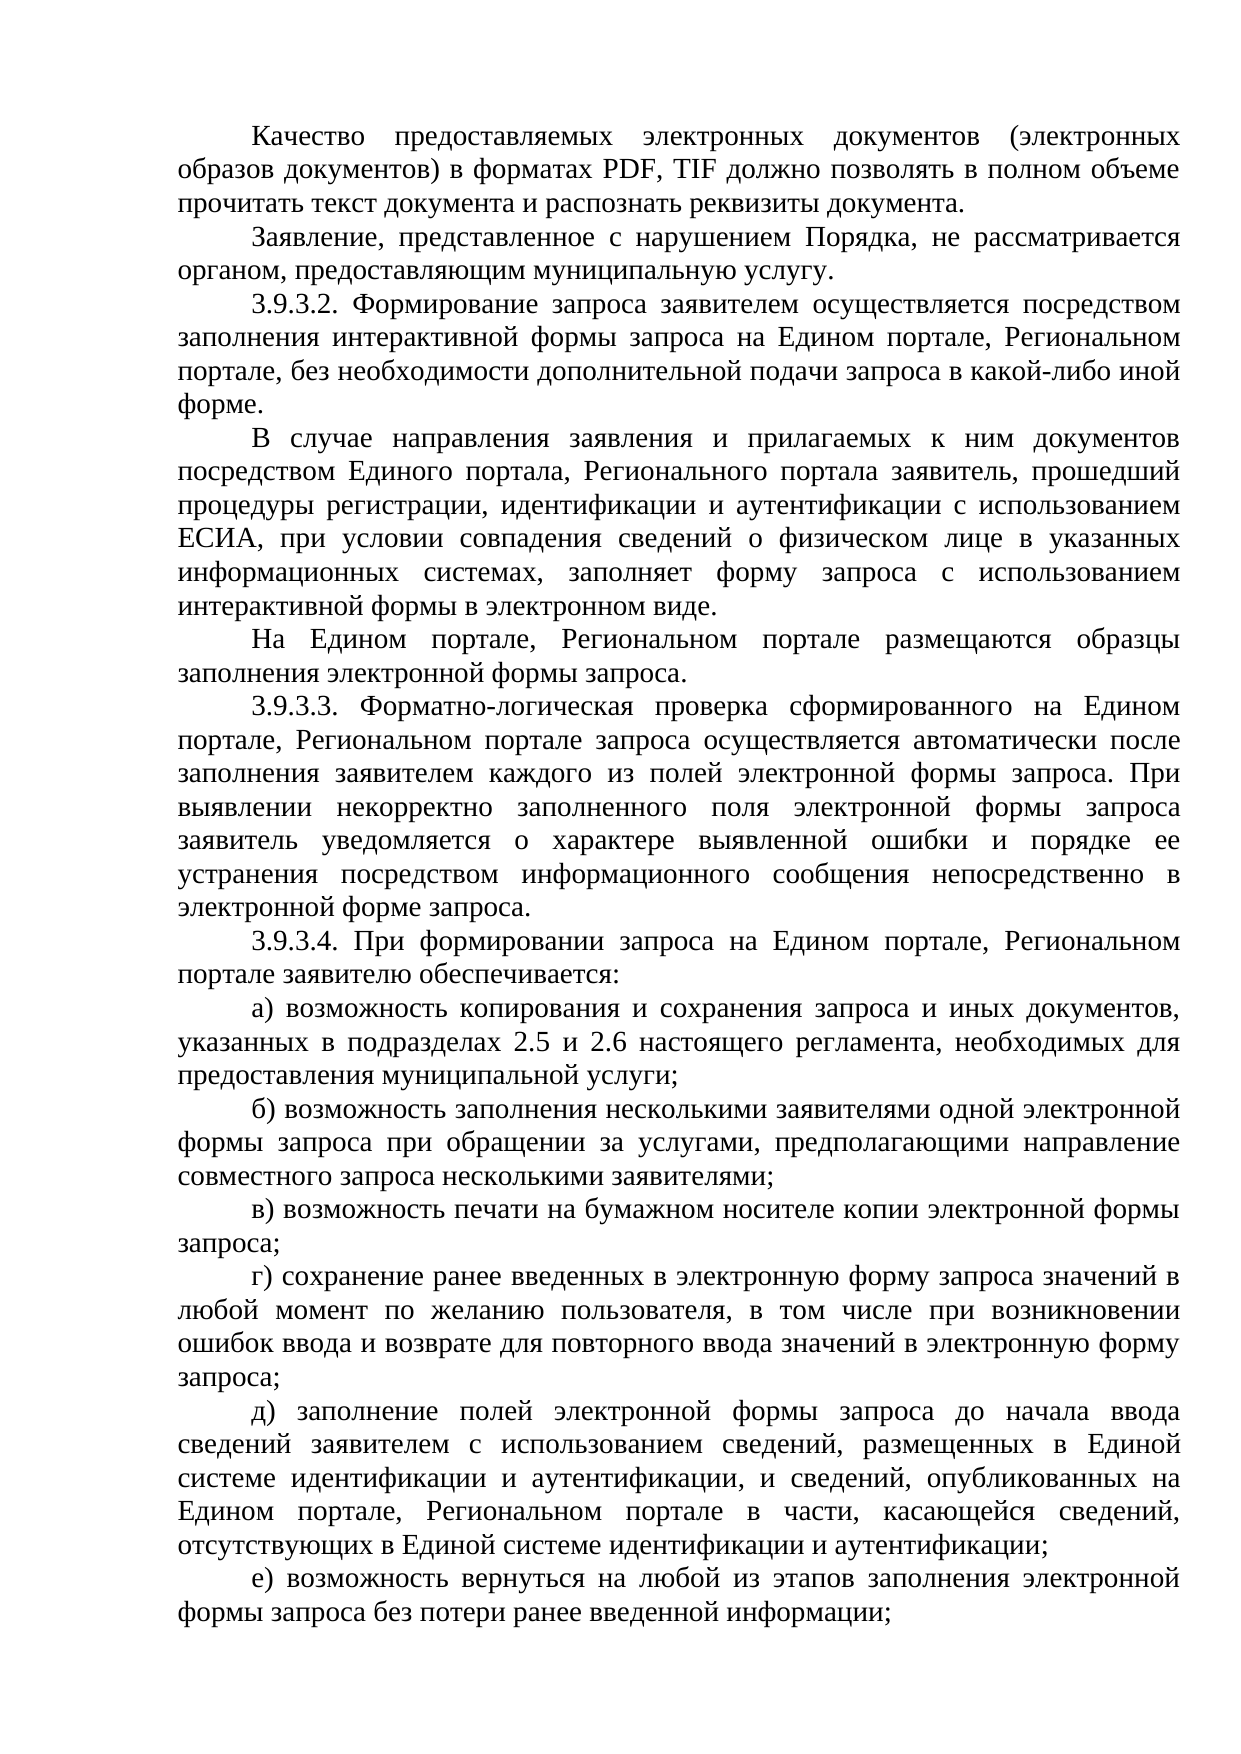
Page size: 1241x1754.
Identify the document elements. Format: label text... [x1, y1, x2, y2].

text а) возможность копирования и сохранения запроса и иных документов, указанных в подразделах 2.5 и 2.6 настоящего регламента, необходимых для предоставления муниципальной услуги; [177, 990, 1181, 1091]
text б) возможность заполнения несколькими заявителями одной электронной формы запроса при обращении за услугами, предполагающими направление совместного запроса несколькими заявителями; [177, 1091, 1181, 1191]
text Заявление, представленное с нарушением Порядка, не рассматривается органом, предоставляющим муниципальную услугу. [177, 219, 1181, 286]
text в) возможность печати на бумажном носителе копии электронной формы запроса; [177, 1191, 1181, 1258]
text е) возможность вернуться на любой из этапов заполнения электронной формы запроса без потери ранее введенной информации; [177, 1560, 1181, 1627]
text 3.9.3.4. При формировании запроса на Едином портале, Региональном портале заявителю обеспечивается: [177, 923, 1181, 990]
text 3.9.3.2. Формирование запроса заявителем осуществляется посредством заполнения интерактивной формы запроса на Едином портале, Региональном портале, без необходимости дополнительной подачи запроса в какой-либо иной форме. [177, 286, 1181, 420]
text д) заполнение полей электронной формы запроса до начала ввода сведений заявителем с использованием сведений, размещенных в Единой системе идентификации и аутентификации, и сведений, опубликованных на Едином портале, Региональном портале в части, касающейся сведений, отсутствующих в Единой системе идентификации и аутентификации; [177, 1393, 1181, 1560]
text Качество предоставляемых электронных документов (электронных образов документов) в форматах PDF, TIF должно позволять в полном объеме прочитать текст документа и распознать реквизиты документа. [177, 118, 1181, 219]
text На Едином портале, Региональном портале размещаются образцы заполнения электронной формы запроса. [177, 621, 1181, 688]
text В случае направления заявления и прилагаемых к ним документов посредством Единого портала, Регионального портала заявитель, прошедший процедуры регистрации, идентификации и аутентификации с использованием ЕСИА, при условии совпадения сведений о физическом лице в указанных информационных системах, заполняет форму запроса с использованием интерактивной формы в электронном виде. [177, 420, 1181, 621]
text 3.9.3.3. Форматно-логическая проверка сформированного на Едином портале, Региональном портале запроса осуществляется автоматически после заполнения заявителем каждого из полей электронной формы запроса. При выявлении некорректно заполненного поля электронной формы запроса заявитель уведомляется о характере выявленной ошибки и порядке ее устранения посредством информационного сообщения непосредственно в электронной форме запроса. [177, 688, 1181, 923]
text г) сохранение ранее введенных в электронную форму запроса значений в любой момент по желанию пользователя, в том числе при возникновении ошибок ввода и возврате для повторного ввода значений в электронную форму запроса; [177, 1258, 1181, 1393]
